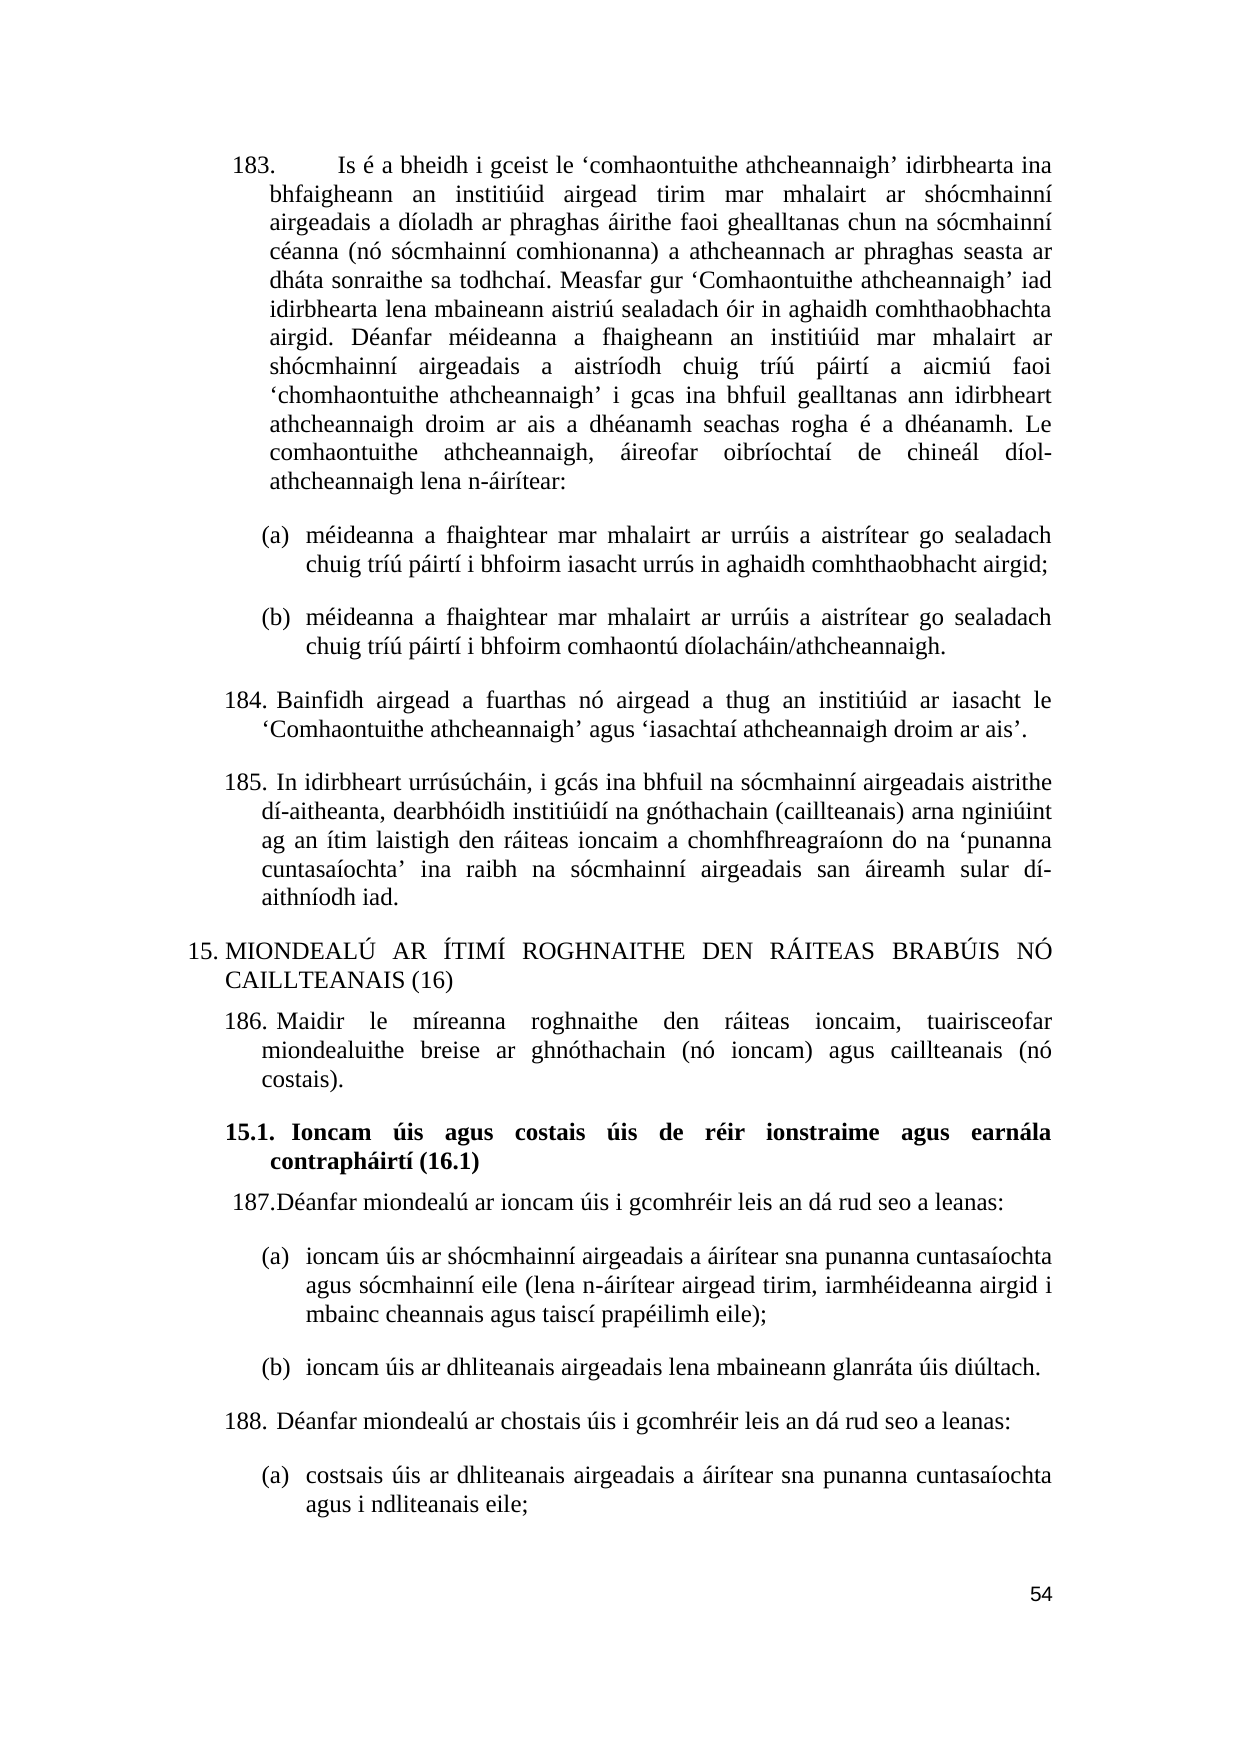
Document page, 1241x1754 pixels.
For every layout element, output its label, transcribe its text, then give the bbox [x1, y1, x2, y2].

text Déanfar miondealú ar ioncam úis i gcomhréir leis an dá rud seo a leanas: [232, 1187, 1053, 1216]
text Bainfidh airgead a fuarthas nó airgead a thug an institiúid ar iasacht le ‘Comhaontuithe athcheannaigh’ agus ‘iasachtaí athcheannaigh droim ar ais’. [224, 685, 1053, 742]
subtitle Ioncam úis agus costais úis de réir ionstraime agus earnála contrapháirtí (16.1) [225, 1117, 1053, 1175]
text Déanfar miondealú ar chostais úis i gcomhréir leis an dá rud seo a leanas: [224, 1406, 1053, 1435]
list ioncam úis ar shócmhainní airgeadais a áirítear sna punanna cuntasaíochta agus sócmhainní eile (lena n-áirítear airgead tirim, iarmhéideanna airgid i mbainc cheannais agus taiscí prapéilimh eile); [261, 1241, 1053, 1327]
list méideanna a fhaightear mar mhalairt ar urrúis a aistrítear go sealadach chuig tríú páirtí i bhfoirm comhaontú díolacháin/athcheannaigh. [261, 602, 1053, 660]
list méideanna a fhaightear mar mhalairt ar urrúis a aistrítear go sealadach chuig tríú páirtí i bhfoirm iasacht urrús in aghaidh comhthaobhacht airgid; [261, 520, 1053, 577]
list costsais úis ar dhliteanais airgeadais a áirítear sna punanna cuntasaíochta agus i ndliteanais eile; [261, 1460, 1053, 1517]
list ioncam úis ar dhliteanais airgeadais lena mbaineann glanráta úis diúltach. [261, 1352, 1053, 1381]
text Maidir le míreanna roghnaithe den ráiteas ioncaim, tuairisceofar miondealuithe breise ar ghnóthachain (nó ioncam) agus caillteanais (nó costais). [224, 1006, 1053, 1092]
text Is é a bheidh i gceist le ‘comhaontuithe athcheannaigh’ idirbhearta ina bhfaigheann an institiúid airgead tirim mar mhalairt ar shócmhainní airgeadais a díoladh ar phraghas áirithe faoi ghealltanas chun na sócmhainní céanna (nó sócmhainní comhionanna) a athcheannach ar phraghas seasta ar dháta sonraithe sa todhchaí. Measfar gur ‘Comhaontuithe athcheannaigh’ iad idirbhearta lena mbaineann aistriú sealadach óir in aghaidh comhthaobhachta airgid. Déanfar méideanna a fhaigheann an institiúid mar mhalairt ar shócmhainní airgeadais a aistríodh chuig tríú páirtí a aicmiú faoi ‘chomhaontuithe athcheannaigh’ i gcas ina bhfuil gealltanas ann idirbheart athcheannaigh droim ar ais a dhéanamh seachas rogha é a dhéanamh. Le comhaontuithe athcheannaigh, áireofar oibríochtaí de chineál díol-athcheannaigh lena n-áirítear: [232, 150, 1053, 495]
text In idirbheart urrúsúcháin, i gcás ina bhfuil na sócmhainní airgeadais aistrithe dí-aitheanta, dearbhóidh institiúidí na gnóthachain (caillteanais) arna nginiúint ag an ítim laistigh den ráiteas ioncaim a chomhfhreagraíonn do na ‘punanna cuntasaíochta’ ina raibh na sócmhainní airgeadais san áireamh sular dí-aithníodh iad. [224, 767, 1053, 911]
subtitle Miondealú ar ítimí roghnaithe den ráiteas brabúis nó caillteanais (16) [187, 936, 1053, 994]
